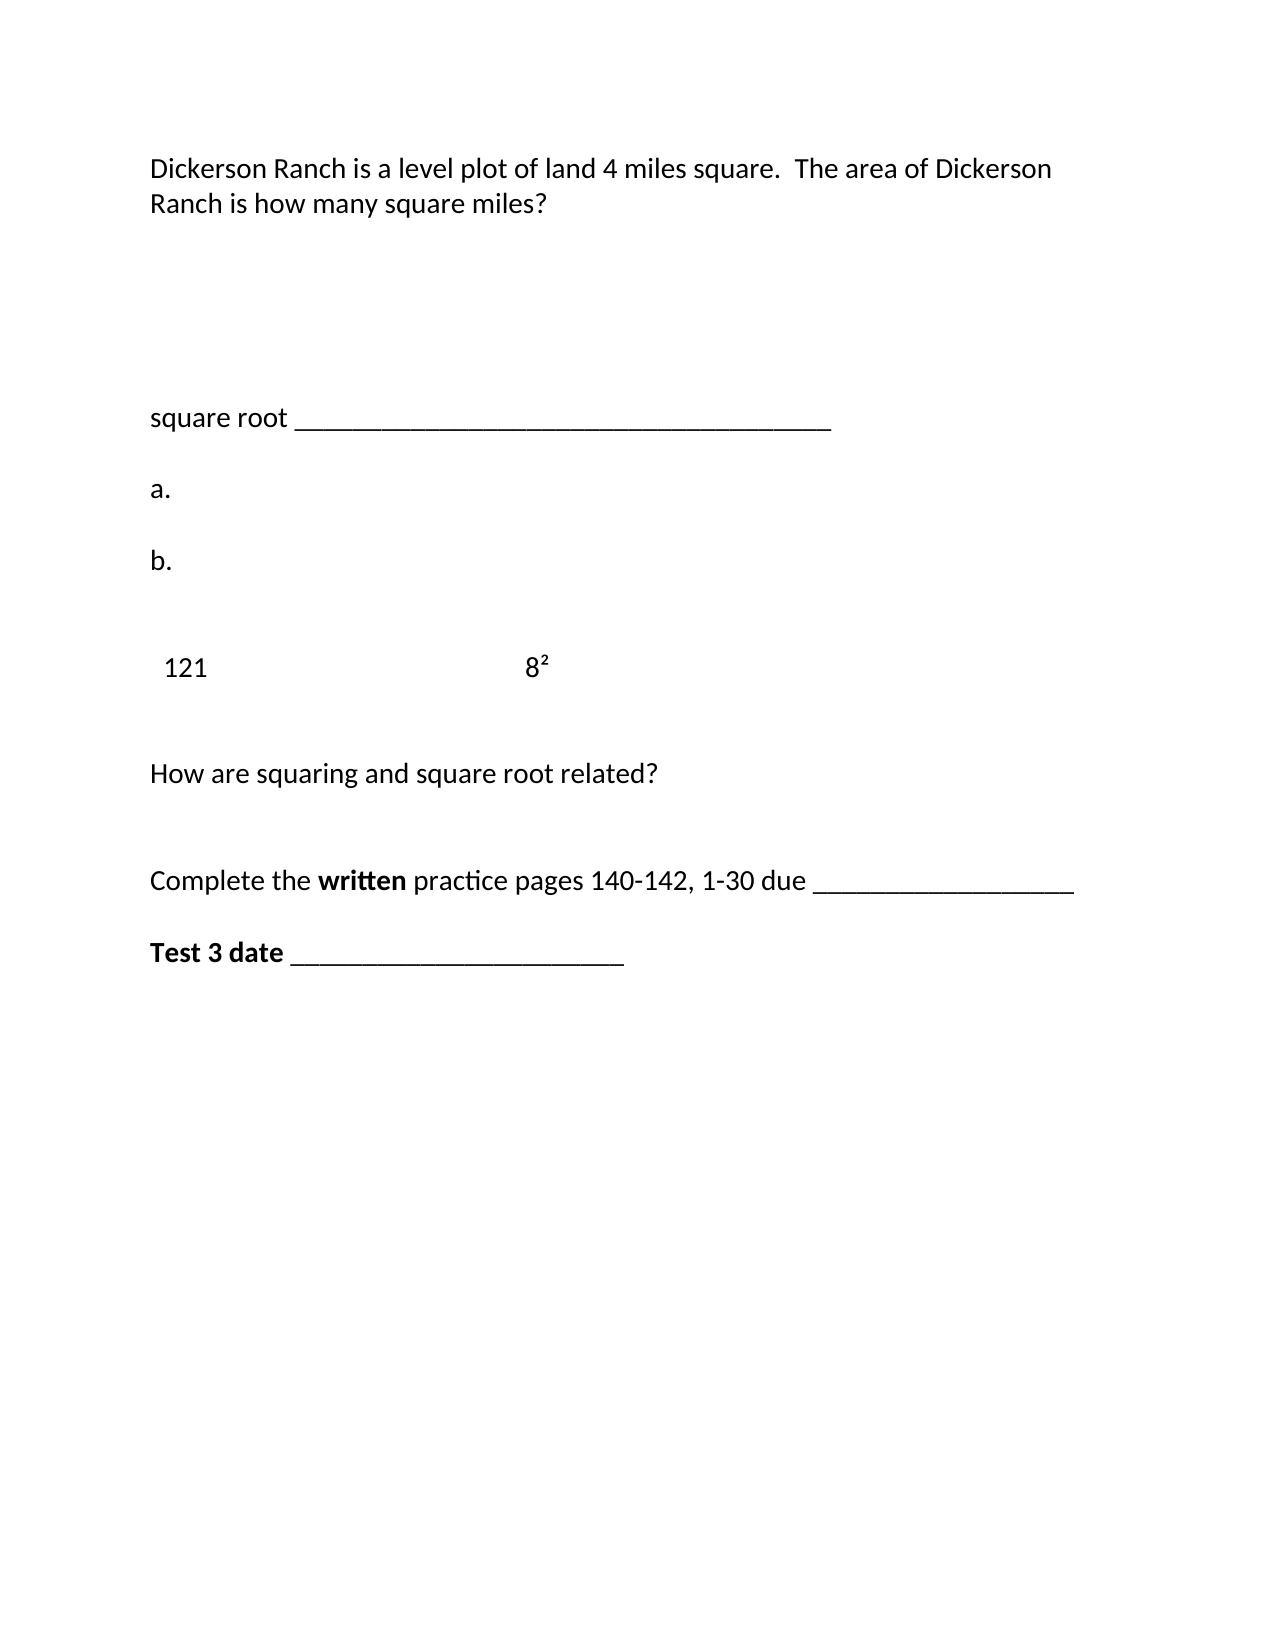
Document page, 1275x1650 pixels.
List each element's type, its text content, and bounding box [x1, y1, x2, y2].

text How are squaring and square root related? [150, 756, 1125, 791]
text a. [150, 471, 1125, 506]
text square root _____________________________________ [150, 399, 1125, 435]
text Complete the written practice pages 140-142, 1-30 due __________________ [150, 862, 1125, 898]
text 121 8² [150, 649, 1125, 684]
text b. [150, 542, 1125, 577]
text Dickerson Ranch is a level plot of land 4 miles square. The area of Dickerson Ranch is how many square miles? [150, 150, 1125, 221]
text Test 3 date _______________________ [150, 934, 1125, 969]
